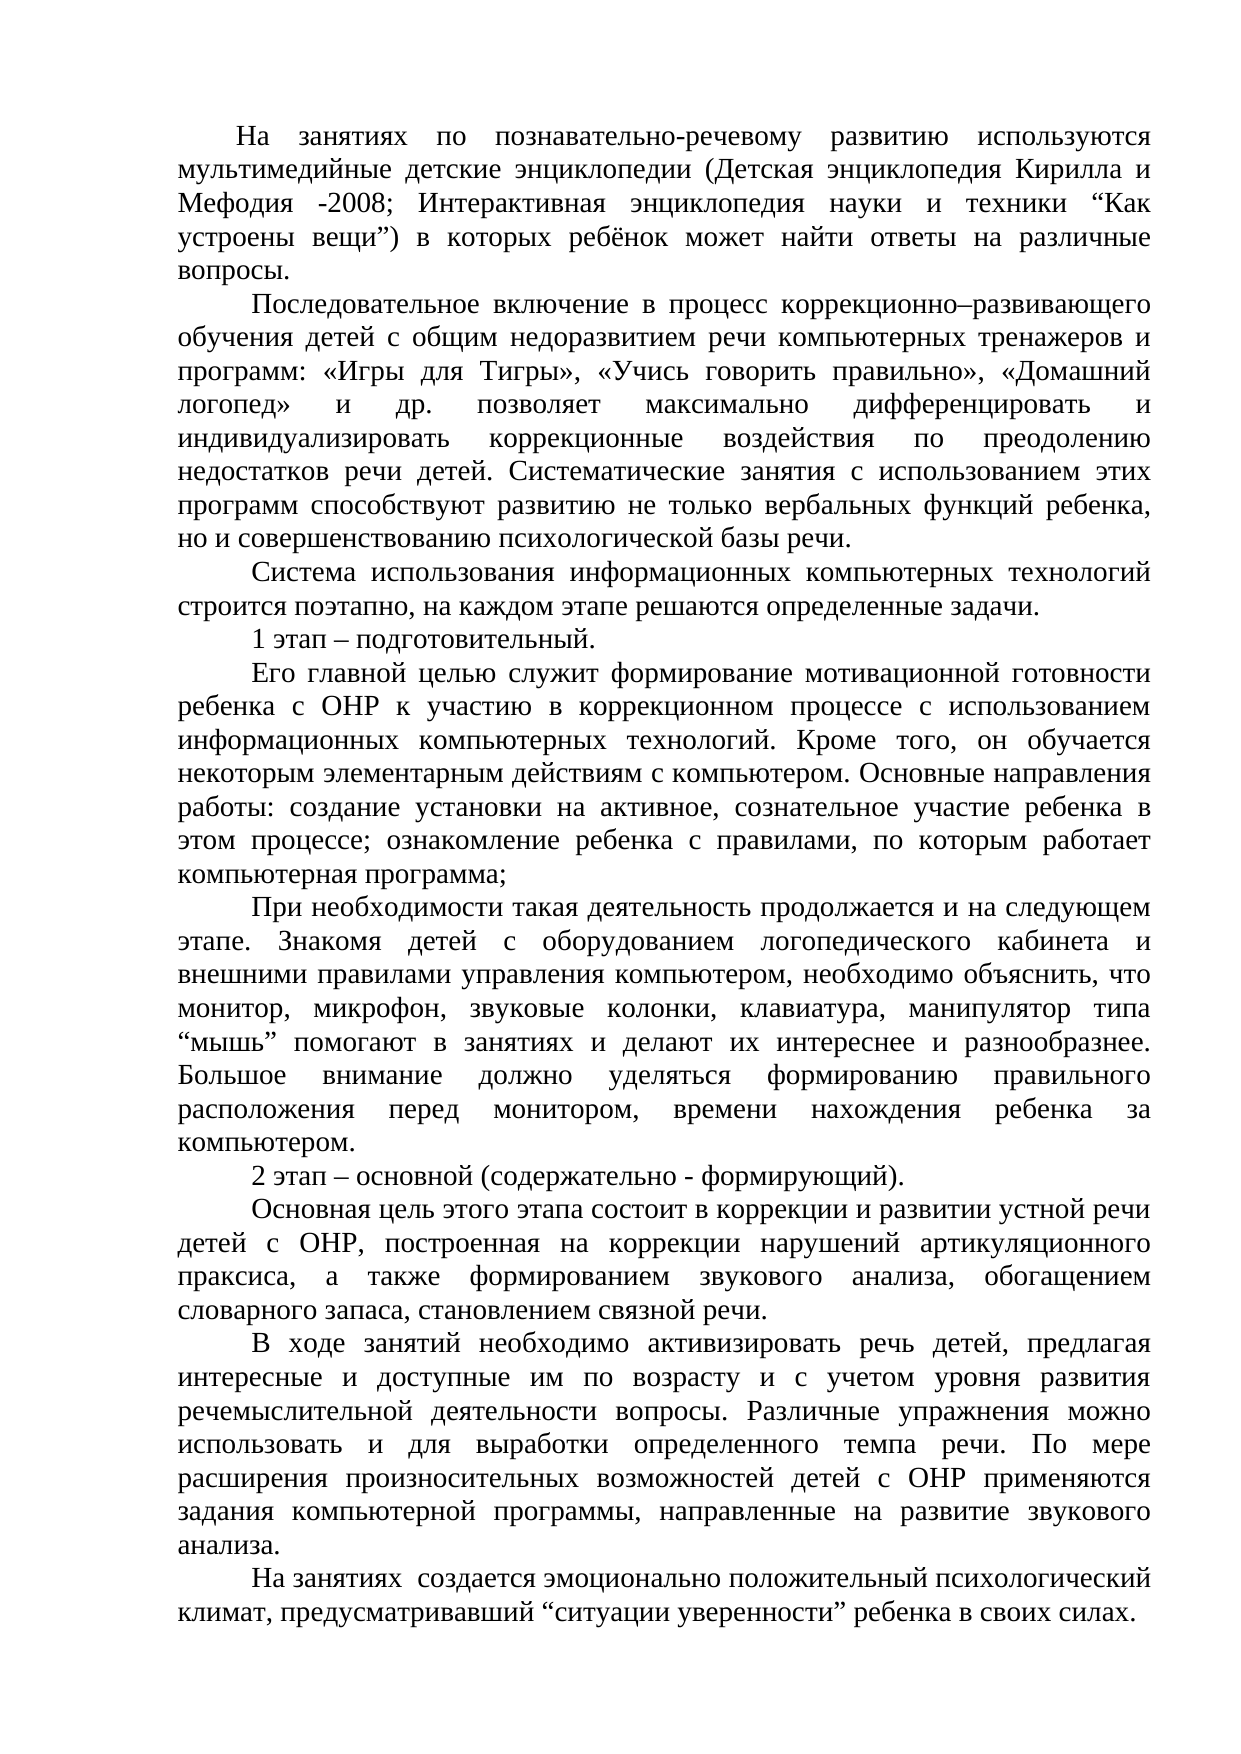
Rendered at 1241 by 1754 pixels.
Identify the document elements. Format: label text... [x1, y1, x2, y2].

text Система использования информационных компьютерных технологий строится поэтапно, на каждом этапе решаются определенные задачи. [177, 554, 1152, 621]
text На занятиях по познавательно-речевому развитию используются мультимедийные детские энциклопедии (Детская энциклопедия Кирилла и Мефодия -2008; Интерактивная энциклопедия науки и техники “Как устроены вещи”) в которых ребёнок может найти ответы на различные вопросы. [177, 118, 1152, 286]
text 1 этап – подготовительный. [177, 621, 1152, 655]
text При необходимости такая деятельность продолжается и на следующем этапе. Знакомя детей с оборудованием логопедического кабинета и внешними правилами управления компьютером, необходимо объяснить, что монитор, микрофон, звуковые колонки, клавиатура, манипулятор типа “мышь” помогают в занятиях и делают их интереснее и разнообразнее. Большое внимание должно уделяться формированию правильного расположения перед монитором, времени нахождения ребенка за компьютером. [177, 889, 1152, 1158]
text Его главной целью служит формирование мотивационной готовности ребенка с ОНР к участию в коррекционном процессе с использованием информационных компьютерных технологий. Кроме того, он обучается некоторым элементарным действиям с компьютером. Основные направления работы: создание установки на активное, сознательное участие ребенка в этом процессе; ознакомление ребенка с правилами, по которым работает компьютерная программа; [177, 655, 1152, 889]
text Основная цель этого этапа состоит в коррекции и развитии устной речи детей с ОНР, построенная на коррекции нарушений артикуляционного праксиса, а также формированием звукового анализа, обогащением словарного запаса, становлением связной речи. [177, 1191, 1152, 1326]
text Последовательное включение в процесс коррекционно–развивающего обучения детей с общим недоразвитием речи компьютерных тренажеров и программ: «Игры для Тигры», «Учись говорить правильно», «Домашний логопед» и др. позволяет максимально дифференцировать и индивидуализировать коррекционные воздействия по преодолению недостатков речи детей. Систематические занятия с использованием этих программ способствуют развитию не только вербальных функций ребенка, но и совершенствованию психологической базы речи. [177, 286, 1152, 554]
text В ходе занятий необходимо активизировать речь детей, предлагая интересные и доступные им по возрасту и с учетом уровня развития речемыслительной деятельности вопросы. Различные упражнения можно использовать и для выработки определенного темпа речи. По мере расширения произносительных возможностей детей с ОНР применяются задания компьютерной программы, направленные на развитие звукового анализа. [177, 1326, 1152, 1560]
text На занятиях создается эмоционально положительный психологический климат, предусматривавший “ситуации уверенности” ребенка в своих силах. [177, 1560, 1152, 1627]
text 2 этап – основной (содержательно - формирующий). [177, 1158, 1152, 1191]
